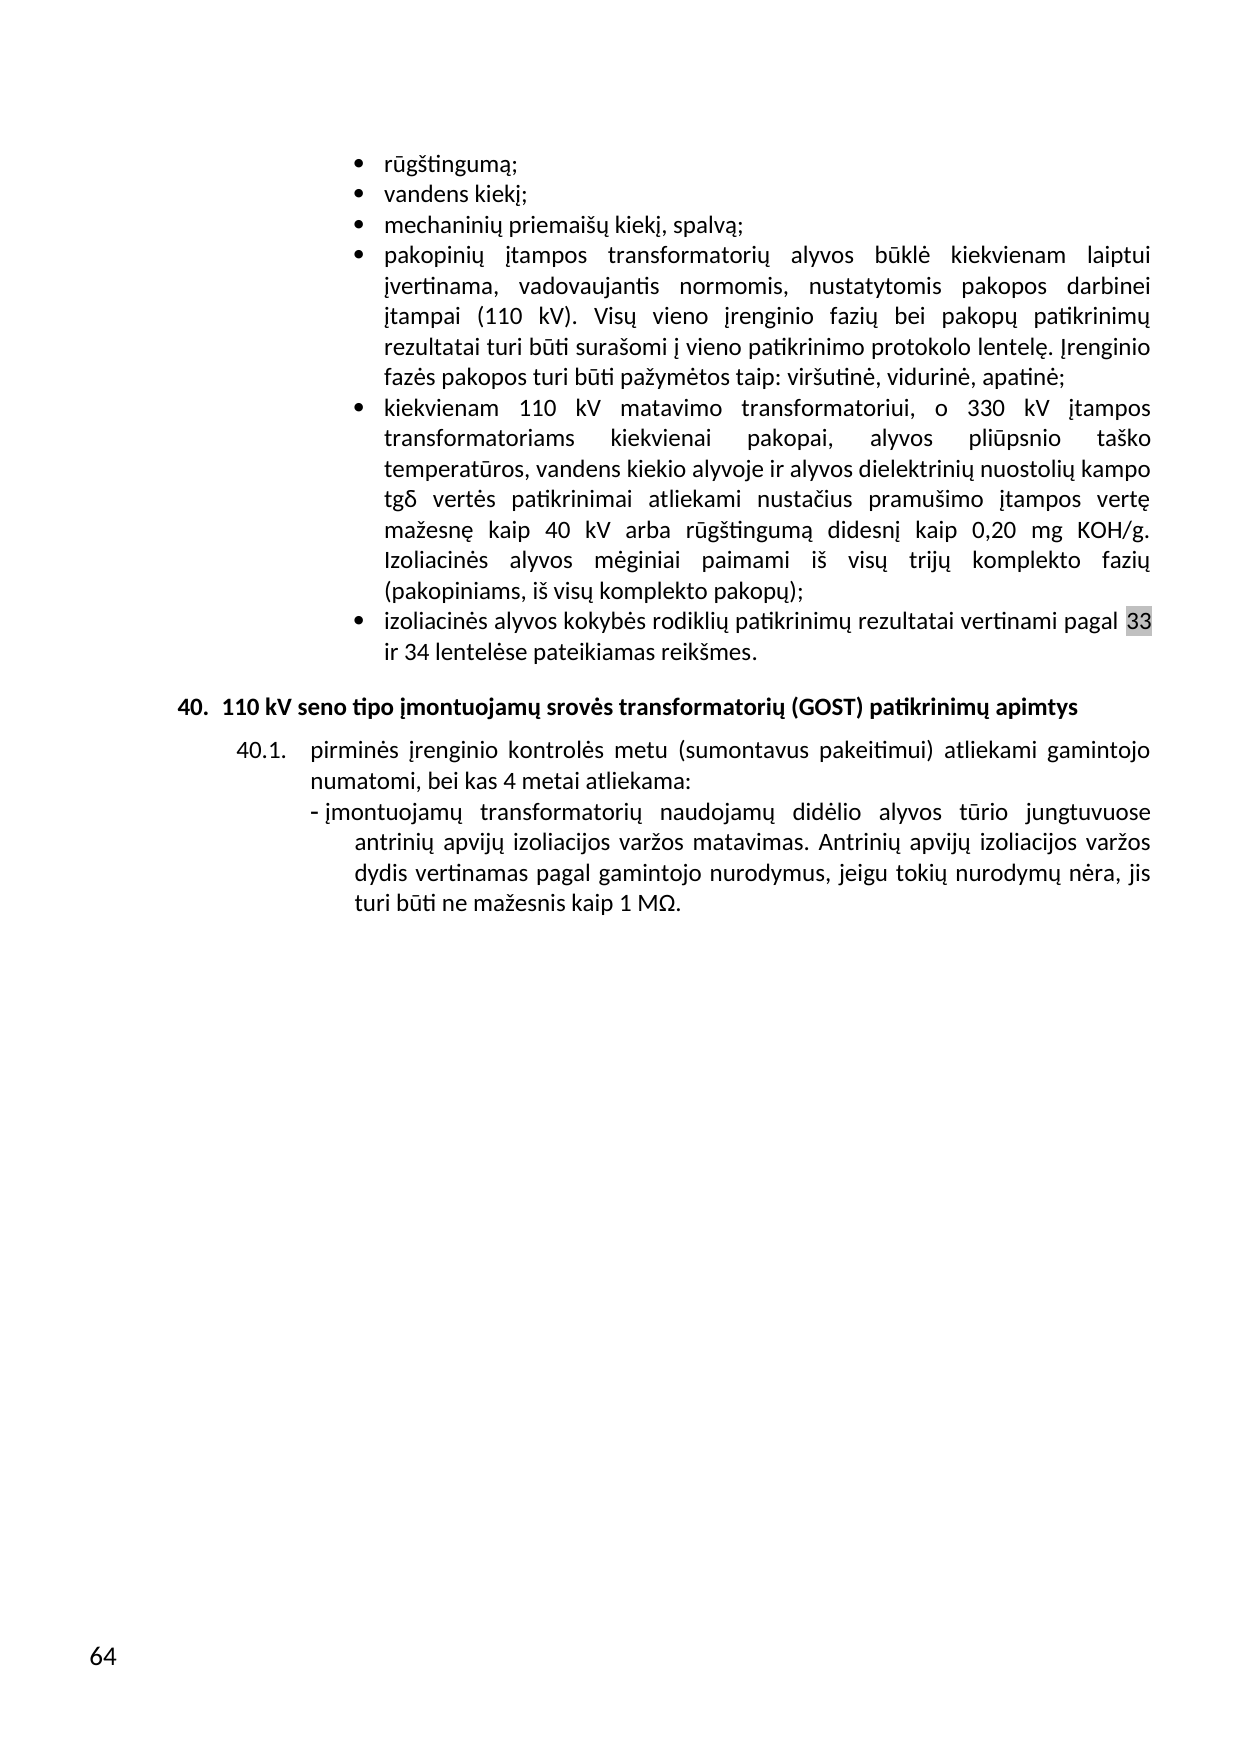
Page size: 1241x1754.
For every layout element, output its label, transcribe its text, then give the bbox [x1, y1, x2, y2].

list pakopinių įtampos transformatorių alyvos būklė kiekvienam laiptui įvertinama, vadovaujantis normomis, nustatytomis pakopos darbinei įtampai (110 kV). Visų vieno įrenginio fazių bei pakopų patikrinimų rezultatai turi būti surašomi į vieno patikrinimo protokolo lentelę. Įrenginio fazės pakopos turi būti pažymėtos taip: viršutinė, vidurinė, apatinė; [354, 239, 1152, 392]
list mechaninių priemaišų kiekį, spalvą; [354, 209, 1152, 239]
text 110 kV seno tipo įmontuojamų srovės transformatorių (GOST) patikrinimų apimtys [177, 692, 1152, 722]
list rūgštingumą; [354, 148, 1152, 178]
list izoliacinės alyvos kokybės rodiklių patikrinimų rezultatai vertinami pagal 33 ir 34 lentelėse pateikiamas reikšmes. [354, 606, 1152, 667]
list pirminės įrenginio kontrolės metu (sumontavus pakeitimui) atliekami gamintojo numatomi, bei kas 4 metai atliekama: [236, 734, 1152, 796]
list kiekvienam 110 kV matavimo transformatoriui, o 330 kV įtampos transformatoriams kiekvienai pakopai, alyvos pliūpsnio taško temperatūros, vandens kiekio alyvoje ir alyvos dielektrinių nuostolių kampo tgδ vertės patikrinimai atliekami nustačius pramušimo įtampos vertę mažesnę kaip 40 kV arba rūgštingumą didesnį kaip 0,20 mg KOH/g. Izoliacinės alyvos mėginiai paimami iš visų trijų komplekto fazių (pakopiniams, iš visų komplekto pakopų); [354, 392, 1152, 606]
list vandens kiekį; [354, 178, 1152, 209]
list įmontuojamų transformatorių naudojamų didėlio alyvos tūrio jungtuvuose antrinių apvijų izoliacijos varžos matavimas. Antrinių apvijų izoliacijos varžos dydis vertinamas pagal gamintojo nurodymus, jeigu tokių nurodymų nėra, jis turi būti ne mažesnis kaip 1 MΩ. [310, 796, 1152, 918]
